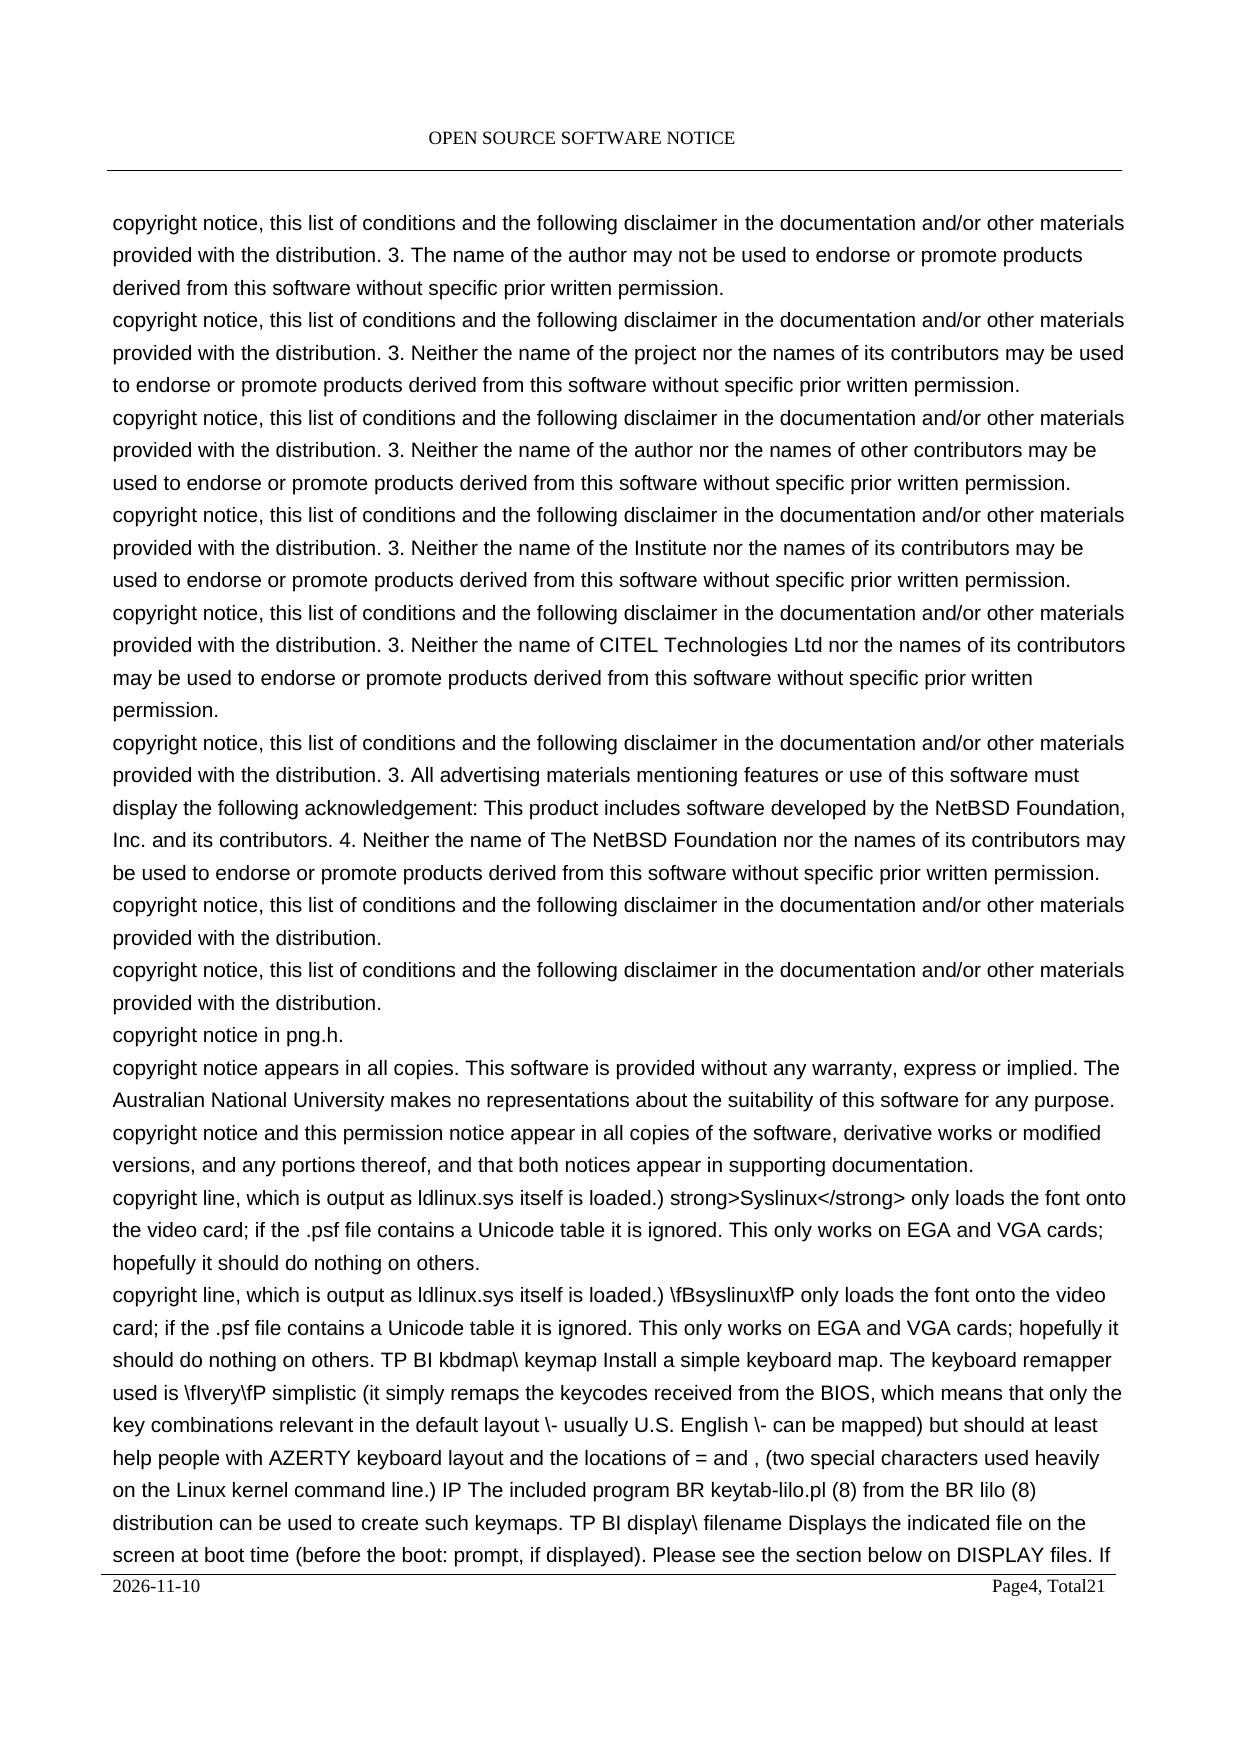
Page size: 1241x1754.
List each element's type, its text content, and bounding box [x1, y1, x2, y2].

text copyright line, which is output as ldlinux.sys itself is loaded.) strong>Syslinux</strong> only loads the font onto the video card; if the .psf file contains a Unicode table it is ignored. This only works on EGA and VGA cards; hopefully it should do nothing on others. [112, 1181, 1128, 1279]
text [112, 1279, 1128, 1571]
text copyright notice, this list of conditions and the following disclaimer in the documentation and/or other materials provided with the distribution. 3. Neither the name of CITEL Technologies Ltd nor the names of its contributors may be used to endorse or promote products derived from this software without specific prior written permission. [112, 596, 1128, 726]
text copyright notice in png.h. [112, 1019, 1128, 1051]
text copyright notice and this permission notice appear in all copies of the software, derivative works or modified versions, and any portions thereof, and that both notices appear in supporting documentation. [112, 1116, 1128, 1181]
text copyright notice, this list of conditions and the following disclaimer in the documentation and/or other materials provided with the distribution. 3. Neither the name of the project nor the names of its contributors may be used to endorse or promote products derived from this software without specific prior written permission. [112, 304, 1128, 401]
text copyright notice, this list of conditions and the following disclaimer in the documentation and/or other materials provided with the distribution. [112, 954, 1128, 1019]
text copyright notice, this list of conditions and the following disclaimer in the documentation and/or other materials provided with the distribution. 3. The name of the author may not be used to endorse or promote products derived from this software without specific prior written permission. [112, 206, 1128, 304]
text copyright notice, this list of conditions and the following disclaimer in the documentation and/or other materials provided with the distribution. 3. All advertising materials mentioning features or use of this software must display the following acknowledgement: This product includes software developed by the NetBSD Foundation, Inc. and its contributors. 4. Neither the name of The NetBSD Foundation nor the names of its contributors may be used to endorse or promote products derived from this software without specific prior written permission. [112, 726, 1128, 889]
text copyright notice, this list of conditions and the following disclaimer in the documentation and/or other materials provided with the distribution. 3. Neither the name of the author nor the names of other contributors may be used to endorse or promote products derived from this software without specific prior written permission. [112, 401, 1128, 499]
text copyright notice, this list of conditions and the following disclaimer in the documentation and/or other materials provided with the distribution. 3. Neither the name of the Institute nor the names of its contributors may be used to endorse or promote products derived from this software without specific prior written permission. [112, 499, 1128, 596]
text copyright notice appears in all copies. This software is provided without any warranty, express or implied. The Australian National University makes no representations about the suitability of this software for any purpose. [112, 1051, 1128, 1116]
text copyright notice, this list of conditions and the following disclaimer in the documentation and/or other materials provided with the distribution. [112, 889, 1128, 954]
